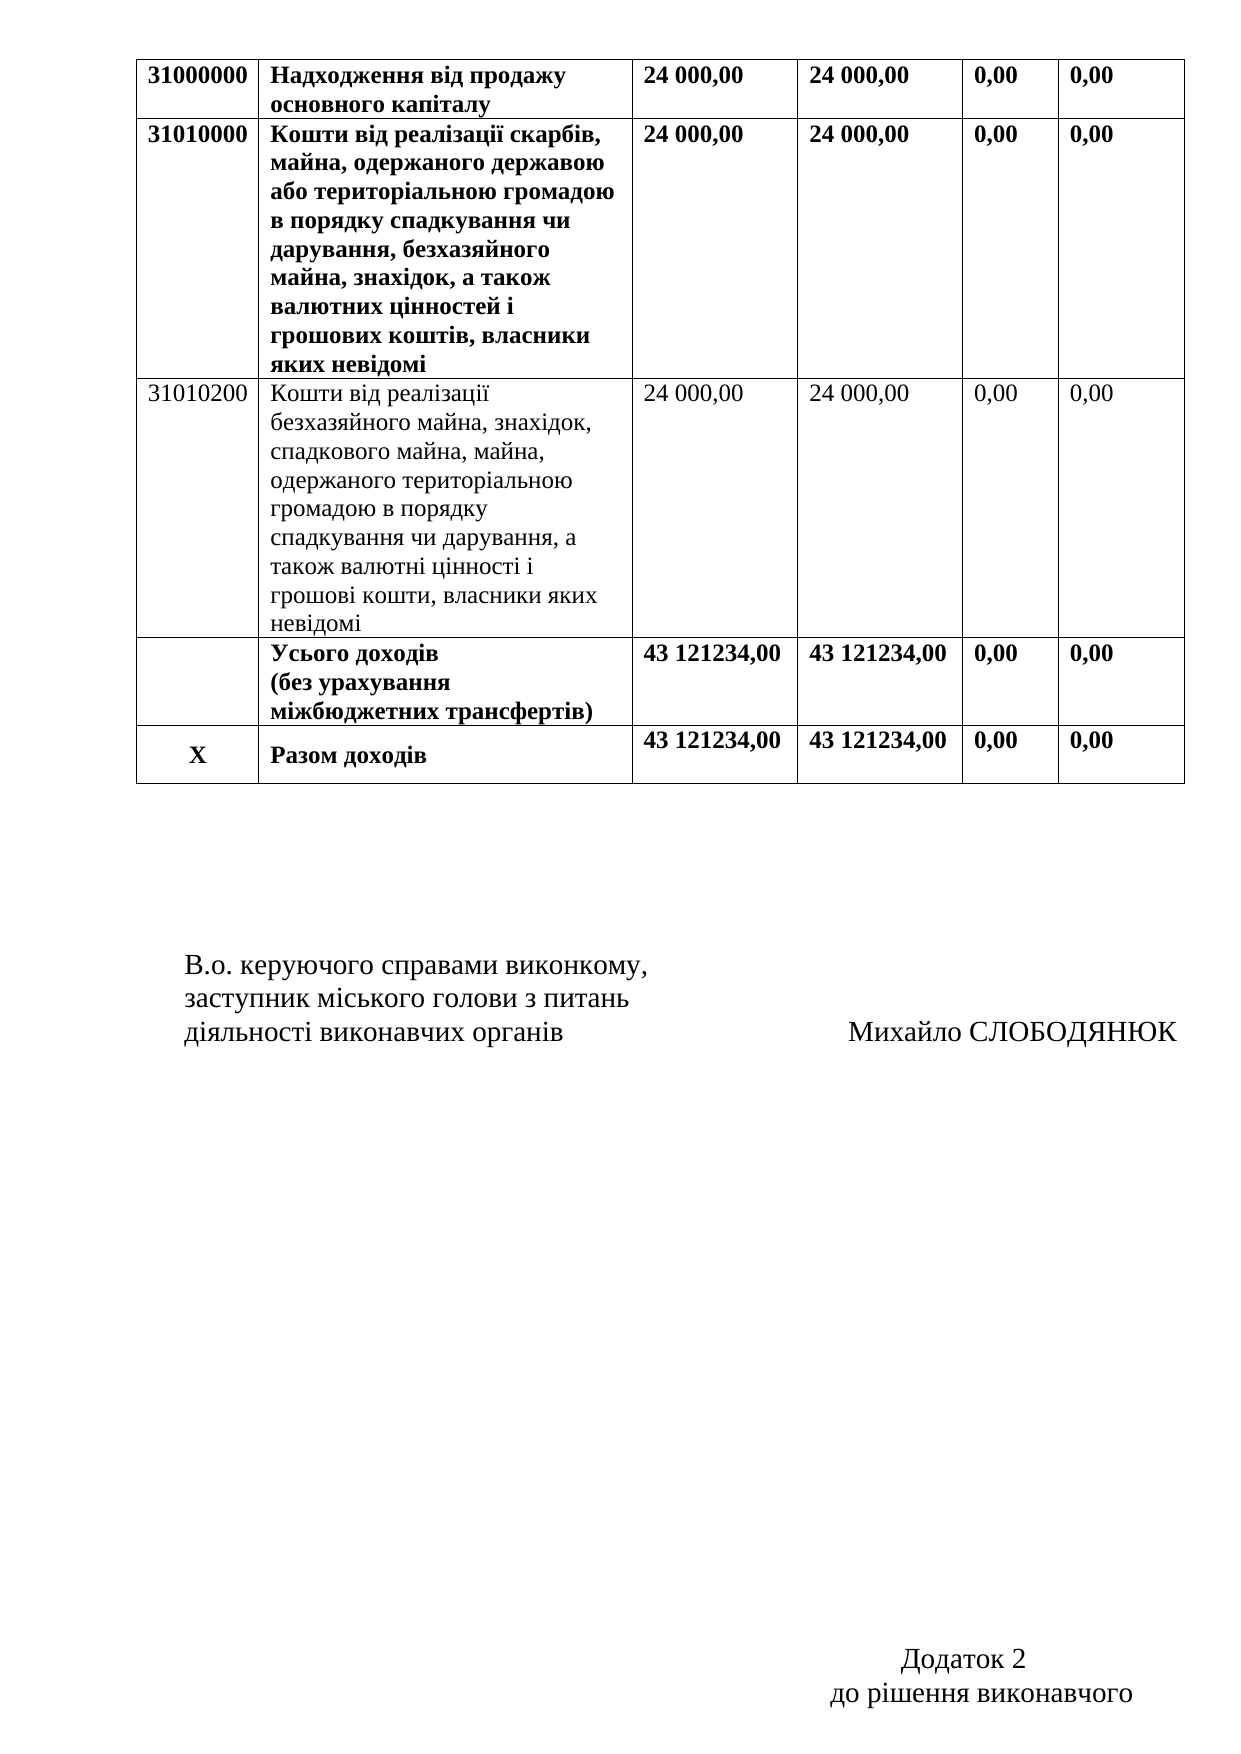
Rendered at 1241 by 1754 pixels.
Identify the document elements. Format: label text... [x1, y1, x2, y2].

table_cell 0,00 [963, 379, 1058, 637]
table_cell [137, 638, 258, 724]
table_cell 0,00 [963, 638, 1058, 724]
table_cell 43 121234,00 [798, 726, 962, 783]
table_cell 24 000,00 [798, 60, 962, 118]
text до рішення виконавчого [148, 1675, 1181, 1709]
table_cell 0,00 [1059, 379, 1184, 637]
table_cell 0,00 [963, 119, 1058, 377]
table_cell Надходження від продажу основного капіталу [259, 60, 632, 118]
table_cell 0,00 [1059, 638, 1184, 724]
table_cell Усього доходів (без урахування міжбюджетних трансфертів) [259, 638, 632, 724]
table_cell 24 000,00 [633, 60, 797, 118]
table_cell 31000000 [137, 60, 258, 118]
text заступник міського голови з питань [148, 980, 1181, 1014]
table_cell 43 121234,00 [633, 726, 797, 783]
table_cell 0,00 [1059, 726, 1184, 783]
table_cell Кошти від реалізації безхазяйного майна, знахідок, спадкового майна, майна, одержаного територіальною громадою в порядку спадкування чи дарування, а також валютні цінності і грошові кошти, власники яких невідомі [259, 379, 632, 637]
table_cell Кошти від реалізації скарбів, майна, одержаного державою або територіальною громадою в порядку спадкування чи дарування, безхазяйного майна, знахідок, а також валютних цінностей і грошових коштів, власники яких невідомі [259, 119, 632, 377]
table_cell 0,00 [1059, 119, 1184, 377]
table_cell Х [137, 726, 258, 783]
text діяльності виконавчих органів Михайло СЛОБОДЯНЮК [148, 1014, 1181, 1047]
text Додаток 2 [148, 1642, 1181, 1675]
table_cell 24 000,00 [633, 379, 797, 637]
table_cell 31010000 [137, 119, 258, 377]
table_cell 31010200 [137, 379, 258, 637]
text В.о. керуючого справами виконкому, [148, 947, 1181, 980]
table_cell 0,00 [1059, 60, 1184, 118]
table_cell 43 121234,00 [633, 638, 797, 724]
table_cell 24 000,00 [798, 379, 962, 637]
table_cell 43 121234,00 [798, 638, 962, 724]
table_cell 0,00 [963, 60, 1058, 118]
table_cell 0,00 [963, 726, 1058, 783]
table_cell 24 000,00 [633, 119, 797, 377]
table_cell Разом доходів [259, 726, 632, 783]
table_cell 24 000,00 [798, 119, 962, 377]
